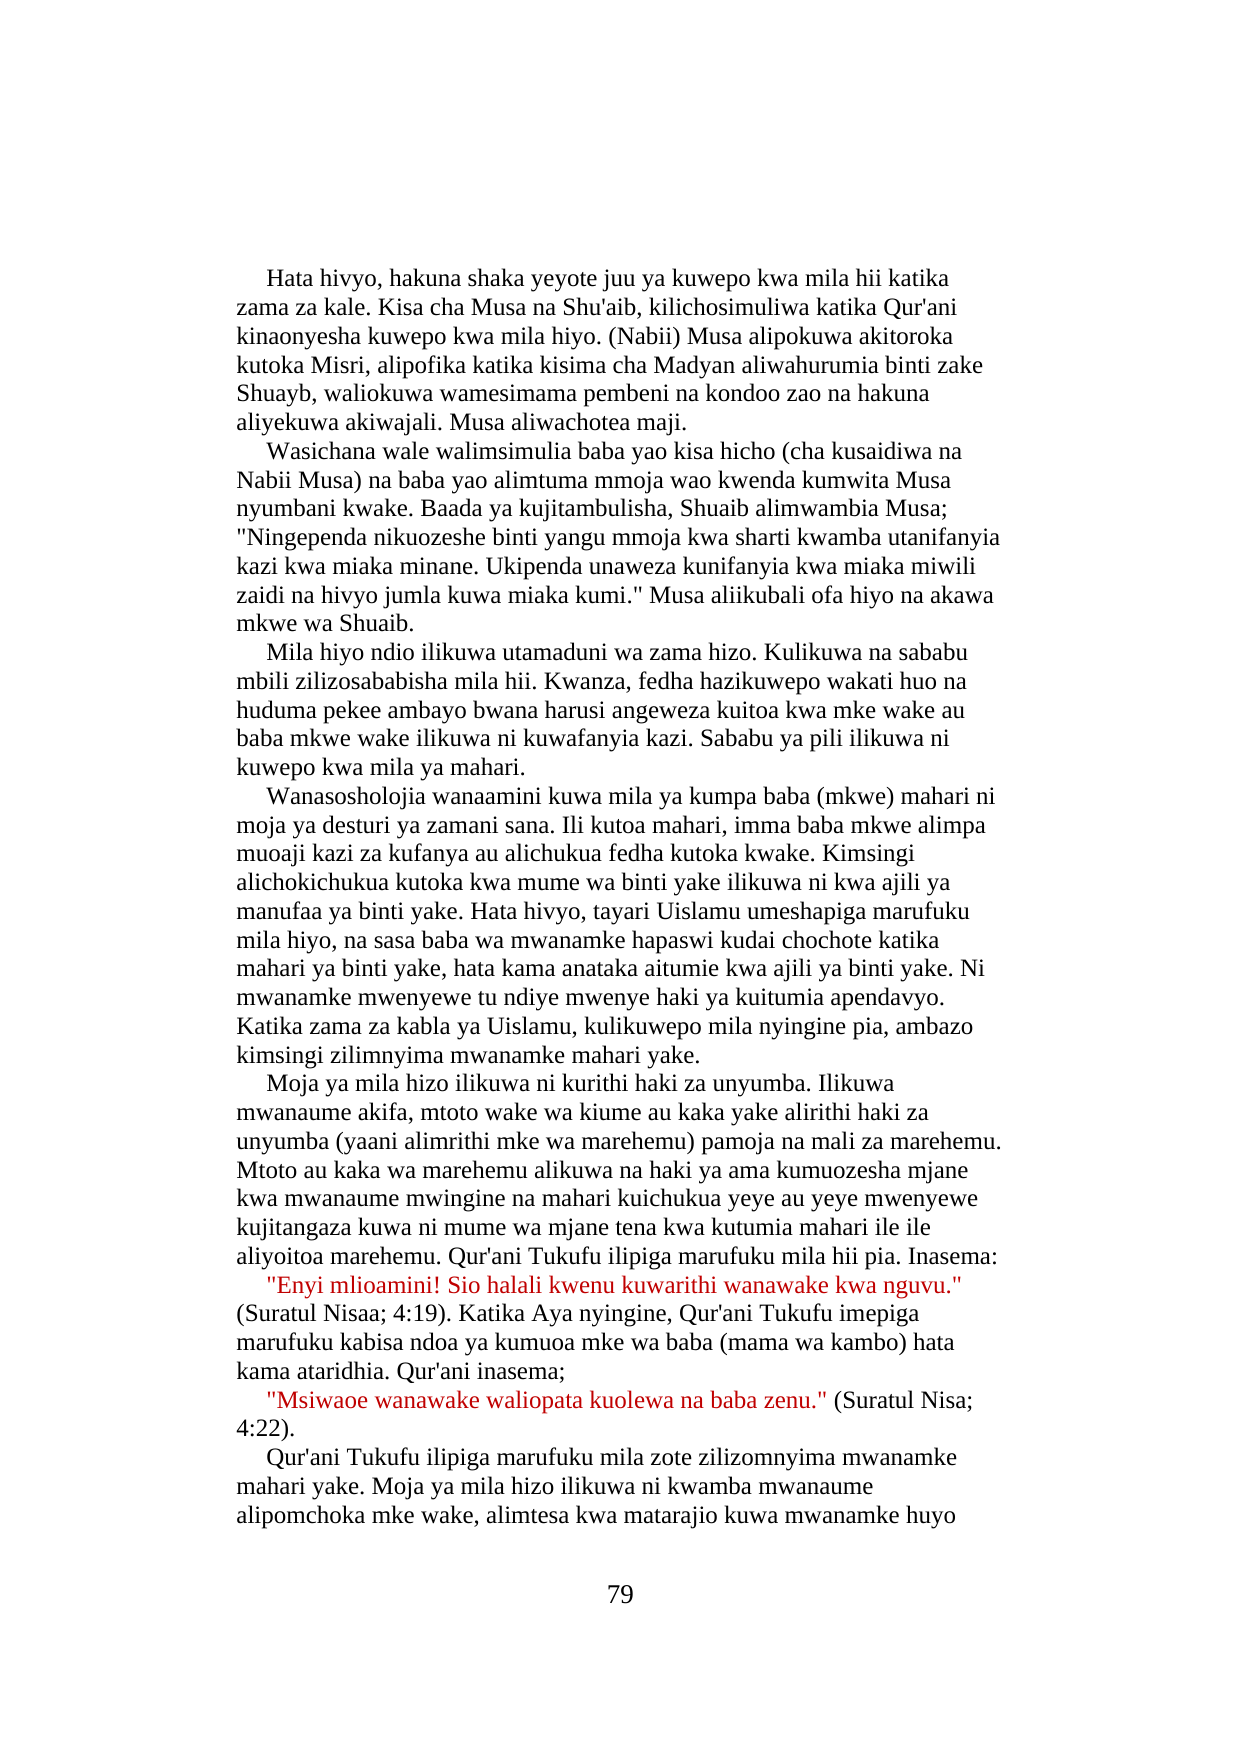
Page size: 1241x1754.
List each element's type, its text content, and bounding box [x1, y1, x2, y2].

text "Msiwaoe wanawake waliopata kuolewa na baba zenu." (Suratul Nisa; 4:22). [236, 1385, 1004, 1442]
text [236, 1442, 1004, 1528]
text Moja ya mila hizo ilikuwa ni kurithi haki za unyumba. Ilikuwa mwanaume akifa, mtoto wake wa kiume au kaka yake alirithi haki za unyumba (yaani alimrithi mke wa marehemu) pamoja na mali za marehemu. Mtoto au kaka wa marehemu alikuwa na haki ya ama kumuozesha mjane kwa mwanaume mwingine na mahari kuichukua yeye au yeye mwenyewe kujitangaza kuwa ni mume wa mjane tena kwa kutumia mahari ile ile aliyoitoa marehemu. Qur'ani Tukufu ilipiga marufuku mila hii pia. Inasema: [236, 1068, 1004, 1270]
text Hata hivyo, hakuna shaka yeyote juu ya kuwepo kwa mila hii katika zama za kale. Kisa cha Musa na Shu'aib, kilichosimuliwa katika Qur'ani kinaonyesha kuwepo kwa mila hiyo. (Nabii) Musa alipokuwa akitoroka kutoka Misri, alipofika katika kisima cha Madyan aliwahurumia binti zake Shuayb, waliokuwa wamesimama pembeni na kondoo zao na hakuna aliyekuwa akiwajali. Musa aliwachotea maji. [236, 263, 1004, 436]
text "Enyi mlioamini! Sio halali kwenu kuwarithi wanawake kwa nguvu." (Suratul Nisaa; 4:19). Katika Aya nyingine, Qur'ani Tukufu imepiga marufuku kabisa ndoa ya kumuoa mke wa baba (mama wa kambo) hata kama ataridhia. Qur'ani inasema; [236, 1270, 1004, 1385]
text Wanasosholojia wanaamini kuwa mila ya kumpa baba (mkwe) mahari ni moja ya desturi ya zamani sana. Ili kutoa mahari, imma baba mkwe alimpa muoaji kazi za kufanya au alichukua fedha kutoka kwake. Kimsingi alichokichukua kutoka kwa mume wa binti yake ilikuwa ni kwa ajili ya manufaa ya binti yake. Hata hivyo, tayari Uislamu umeshapiga marufuku mila hiyo, na sasa baba wa mwanamke hapaswi kudai chochote katika mahari ya binti yake, hata kama anataka aitumie kwa ajili ya binti yake. Ni mwanamke mwenyewe tu ndiye mwenye haki ya kuitumia apendavyo. Katika zama za kabla ya Uislamu, kulikuwepo mila nyingine pia, ambazo kimsingi zilimnyima mwanamke mahari yake. [236, 781, 1004, 1068]
text Wasichana wale walimsimulia baba yao kisa hicho (cha kusaidiwa na Nabii Musa) na baba yao alimtuma mmoja wao kwenda kumwita Musa nyumbani kwake. Baada ya kujitambulisha, Shuaib alimwambia Musa; "Ningependa nikuozeshe binti yangu mmoja kwa sharti kwamba utanifanyia kazi kwa miaka minane. Ukipenda unaweza kunifanyia kwa miaka miwili zaidi na hivyo jumla kuwa miaka kumi." Musa aliikubali ofa hiyo na akawa mkwe wa Shuaib. [236, 436, 1004, 637]
text Mila hiyo ndio ilikuwa utamaduni wa zama hizo. Kulikuwa na sababu mbili zilizosababisha mila hii. Kwanza, fedha hazikuwepo wakati huo na huduma pekee ambayo bwana harusi angeweza kuitoa kwa mke wake au baba mkwe wake ilikuwa ni kuwafanyia kazi. Sababu ya pili ilikuwa ni kuwepo kwa mila ya mahari. [236, 637, 1004, 781]
